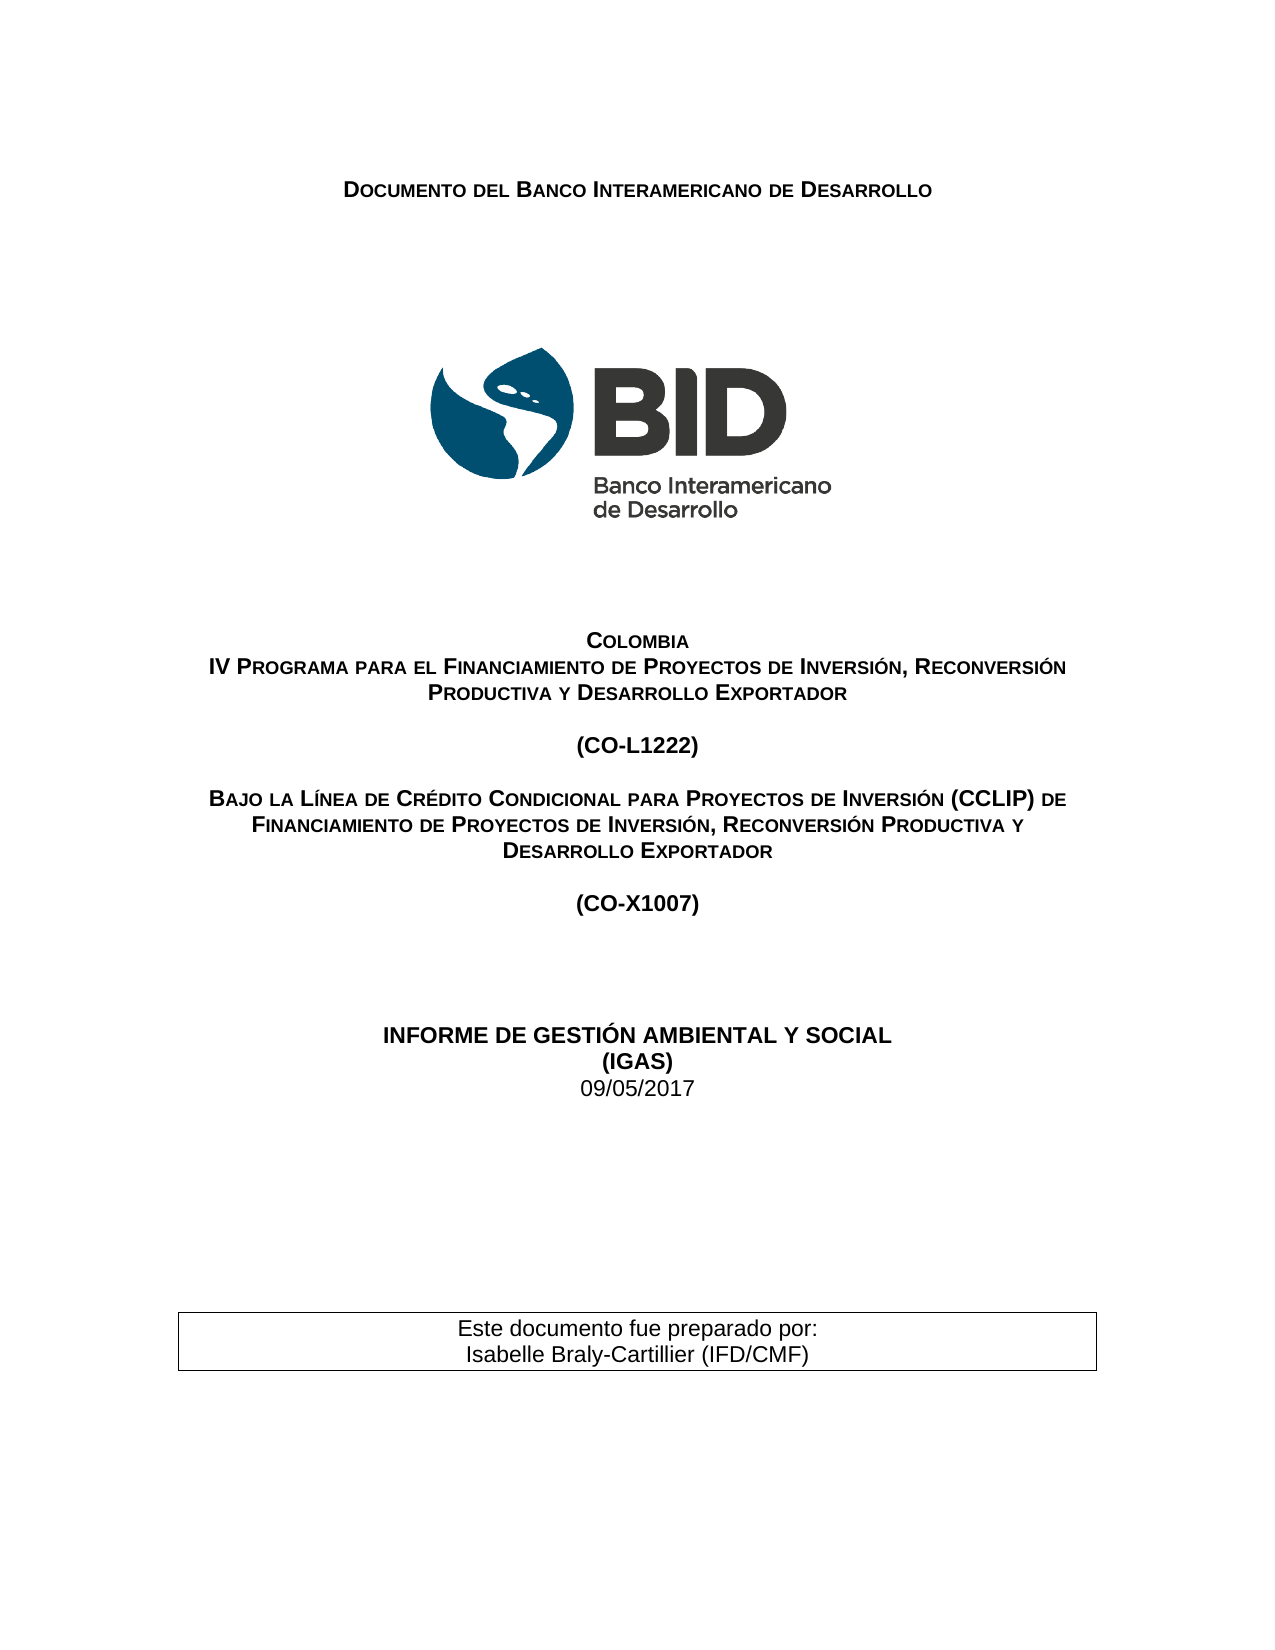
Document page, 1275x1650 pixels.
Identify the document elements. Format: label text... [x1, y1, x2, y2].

text Informe de gestión ambiental y social [187, 1022, 1087, 1048]
text (CO-L1222) [187, 732, 1087, 758]
text IV Programa para el Financiamiento de Proyectos de Inversión, Reconversión Productiva y Desarrollo Exportador [187, 653, 1087, 706]
text Colombia [187, 627, 1087, 653]
text (CO-X1007) [187, 890, 1087, 917]
text 09/05/2017 [187, 1075, 1087, 1101]
text Este documento fue preparado por: [179, 1313, 1096, 1338]
text Bajo la Línea de Crédito Condicional para Proyectos de Inversión (CCLIP) de Financiamiento de Proyectos de Inversión, Reconversión Productiva y Desarrollo Exportador [187, 785, 1087, 864]
text (IGAS) [187, 1048, 1087, 1075]
picture [394, 308, 881, 574]
text Documento del Banco Interamericano de Desarrollo [187, 176, 1087, 203]
text Isabelle Braly-Cartillier (IFD/CMF) [179, 1338, 1096, 1370]
